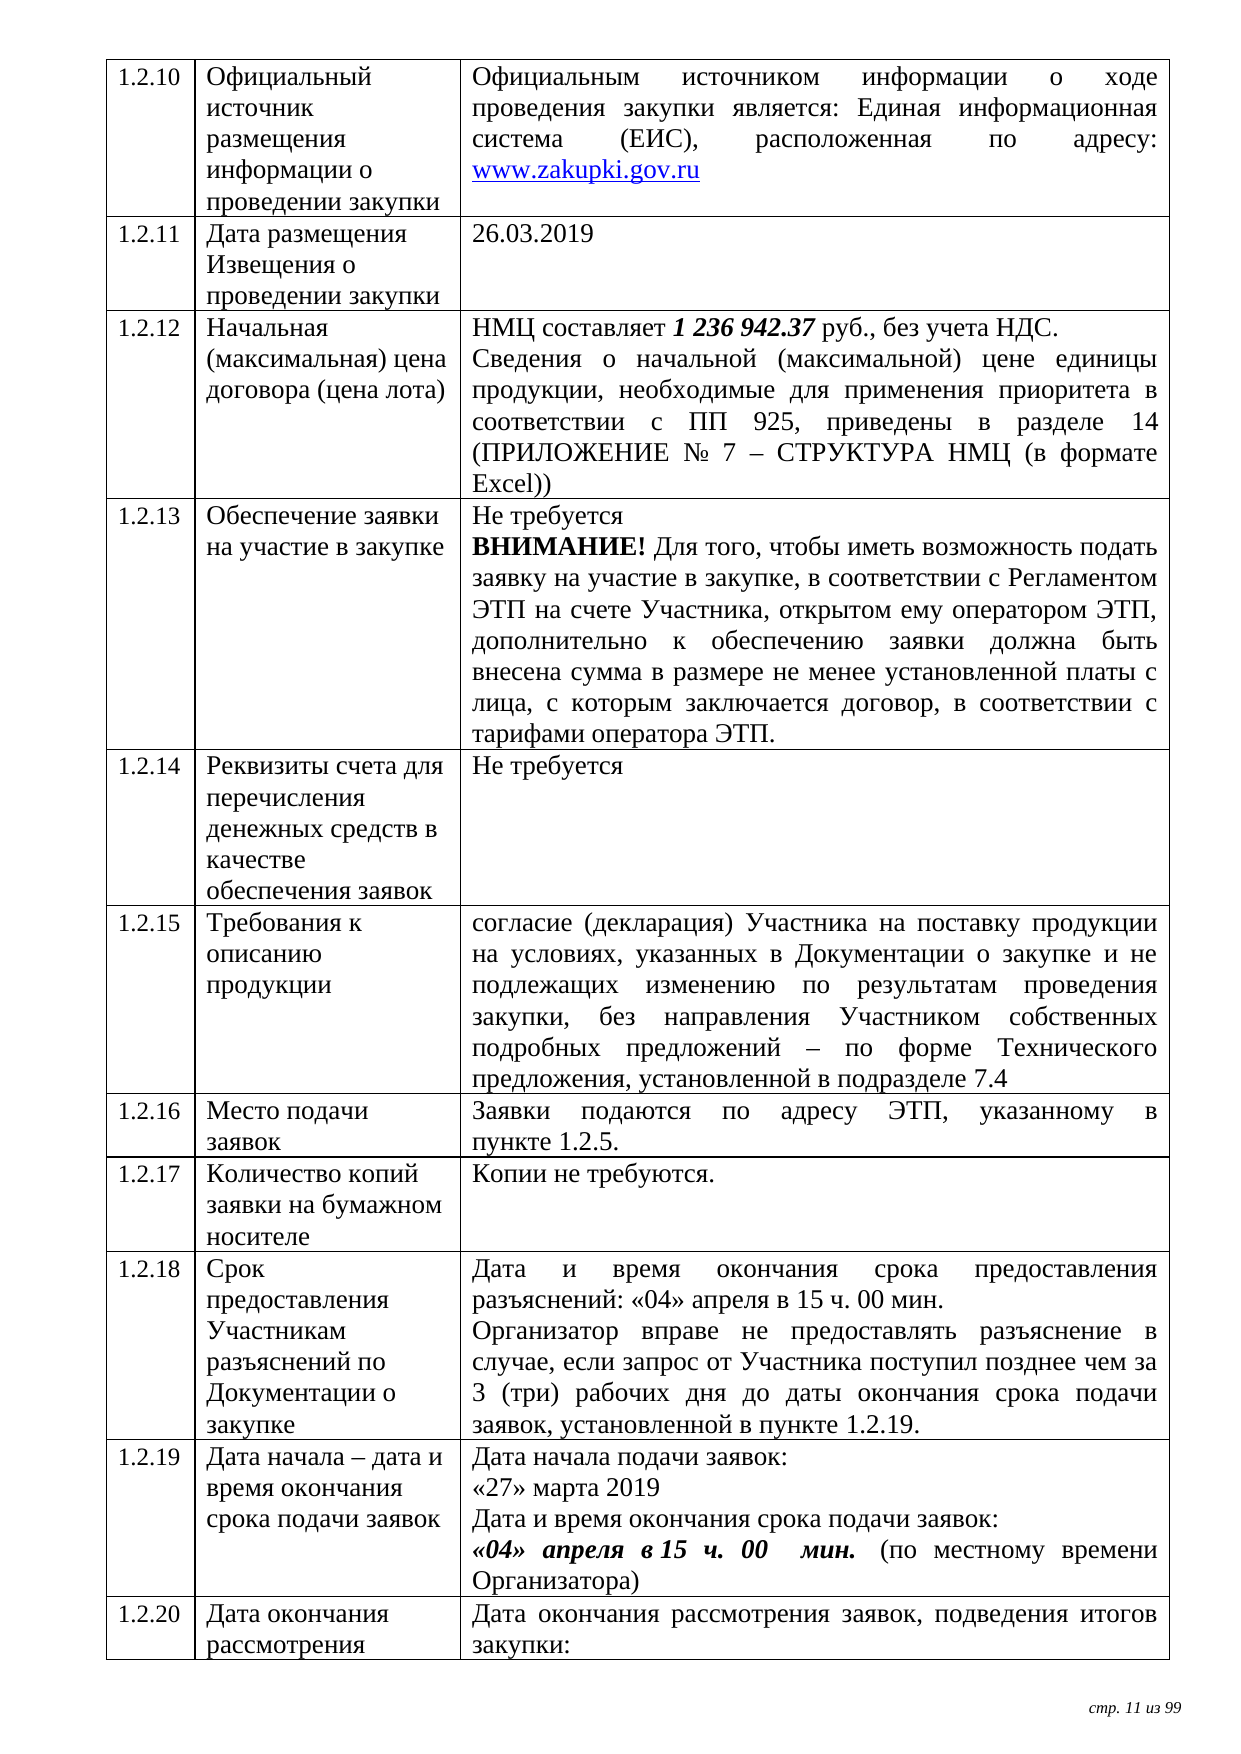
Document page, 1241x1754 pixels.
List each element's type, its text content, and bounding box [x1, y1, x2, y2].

table_cell [107, 499, 194, 748]
table_cell Дата начала подачи заявок: «27» марта 2019 Дата и время окончания срока подачи заявок: «04» апреля в 15 ч. 00 мин. (по местному времени Организатора) [461, 1440, 1169, 1596]
table_cell [107, 1440, 194, 1596]
table_cell Дата размещения Извещения о проведении закупки [196, 217, 460, 310]
table_cell 26.03.2019 [461, 217, 1169, 310]
table_cell [107, 1094, 194, 1156]
table_cell Количество копий заявки на бумажном носителе [196, 1158, 460, 1251]
table_cell Место подачи заявок [196, 1094, 460, 1156]
table_cell Реквизиты счета для перечисления денежных средств в качестве обеспечения заявок [196, 750, 460, 905]
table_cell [196, 1597, 460, 1659]
table_cell [107, 750, 194, 905]
table_cell [107, 1158, 194, 1251]
table_cell Обеспечение заявки на участие в закупке [196, 499, 460, 748]
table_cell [461, 1597, 1169, 1659]
table_cell Официальный источник размещения информации о проведении закупки [196, 60, 460, 216]
table_cell НМЦ составляет 1 236 942.37 руб., без учета НДС. Сведения о начальной (максимальной) цене единицы продукции, необходимые для применения приоритета в соответствии с ПП 925, приведены в разделе 14 (ПРИЛОЖЕНИЕ № 7 – СТРУКТУРА НМЦ (в формате Excel)) [461, 311, 1169, 498]
table_cell Копии не требуются. [461, 1158, 1169, 1251]
table_cell [107, 906, 194, 1093]
table_cell Дата и время окончания срока предоставления разъяснений: «04» апреля в 15 ч. 00 мин. Организатор вправе не предоставлять разъяснение в случае, если запрос от Участника поступил позднее чем за 3 (три) рабочих дня до даты окончания срока подачи заявок, установленной в пункте 1.2.19. [461, 1252, 1169, 1439]
table_cell Начальная (максимальная) цена договора (цена лота) [196, 311, 460, 498]
table_cell [107, 311, 194, 498]
table_cell Дата начала – дата и время окончания срока подачи заявок [196, 1440, 460, 1596]
table_cell Требования к описанию продукции [196, 906, 460, 1093]
table_cell Официальным источником информации о ходе проведения закупки является: Единая информационная система (ЕИС), расположенная по адресу: www.zakupki.gov.ru [461, 60, 1169, 216]
table_cell Не требуется [461, 750, 1169, 905]
table_cell согласие (декларация) Участника на поставку продукции на условиях, указанных в Документации о закупке и не подлежащих изменению по результатам проведения закупки, без направления Участником собственных подробных предложений – по форме Технического предложения, установленной в подразделе 7.4 [461, 906, 1169, 1093]
table_cell [107, 217, 194, 310]
table_cell [107, 1252, 194, 1439]
table_cell Срок предоставления Участникам разъяснений по Документации о закупке [196, 1252, 460, 1439]
table_cell Не требуется ВНИМАНИЕ! Для того, чтобы иметь возможность подать заявку на участие в закупке, в соответствии с Регламентом ЭТП на счете Участника, открытом ему оператором ЭТП, дополнительно к обеспечению заявки должна быть внесена сумма в размере не менее установленной платы с лица, с которым заключается договор, в соответствии с тарифами оператора ЭТП. [461, 499, 1169, 748]
table_cell Заявки подаются по адресу ЭТП, указанному в пункте 1.2.5. [461, 1094, 1169, 1156]
table_cell [107, 60, 194, 216]
table_cell [107, 1597, 194, 1659]
